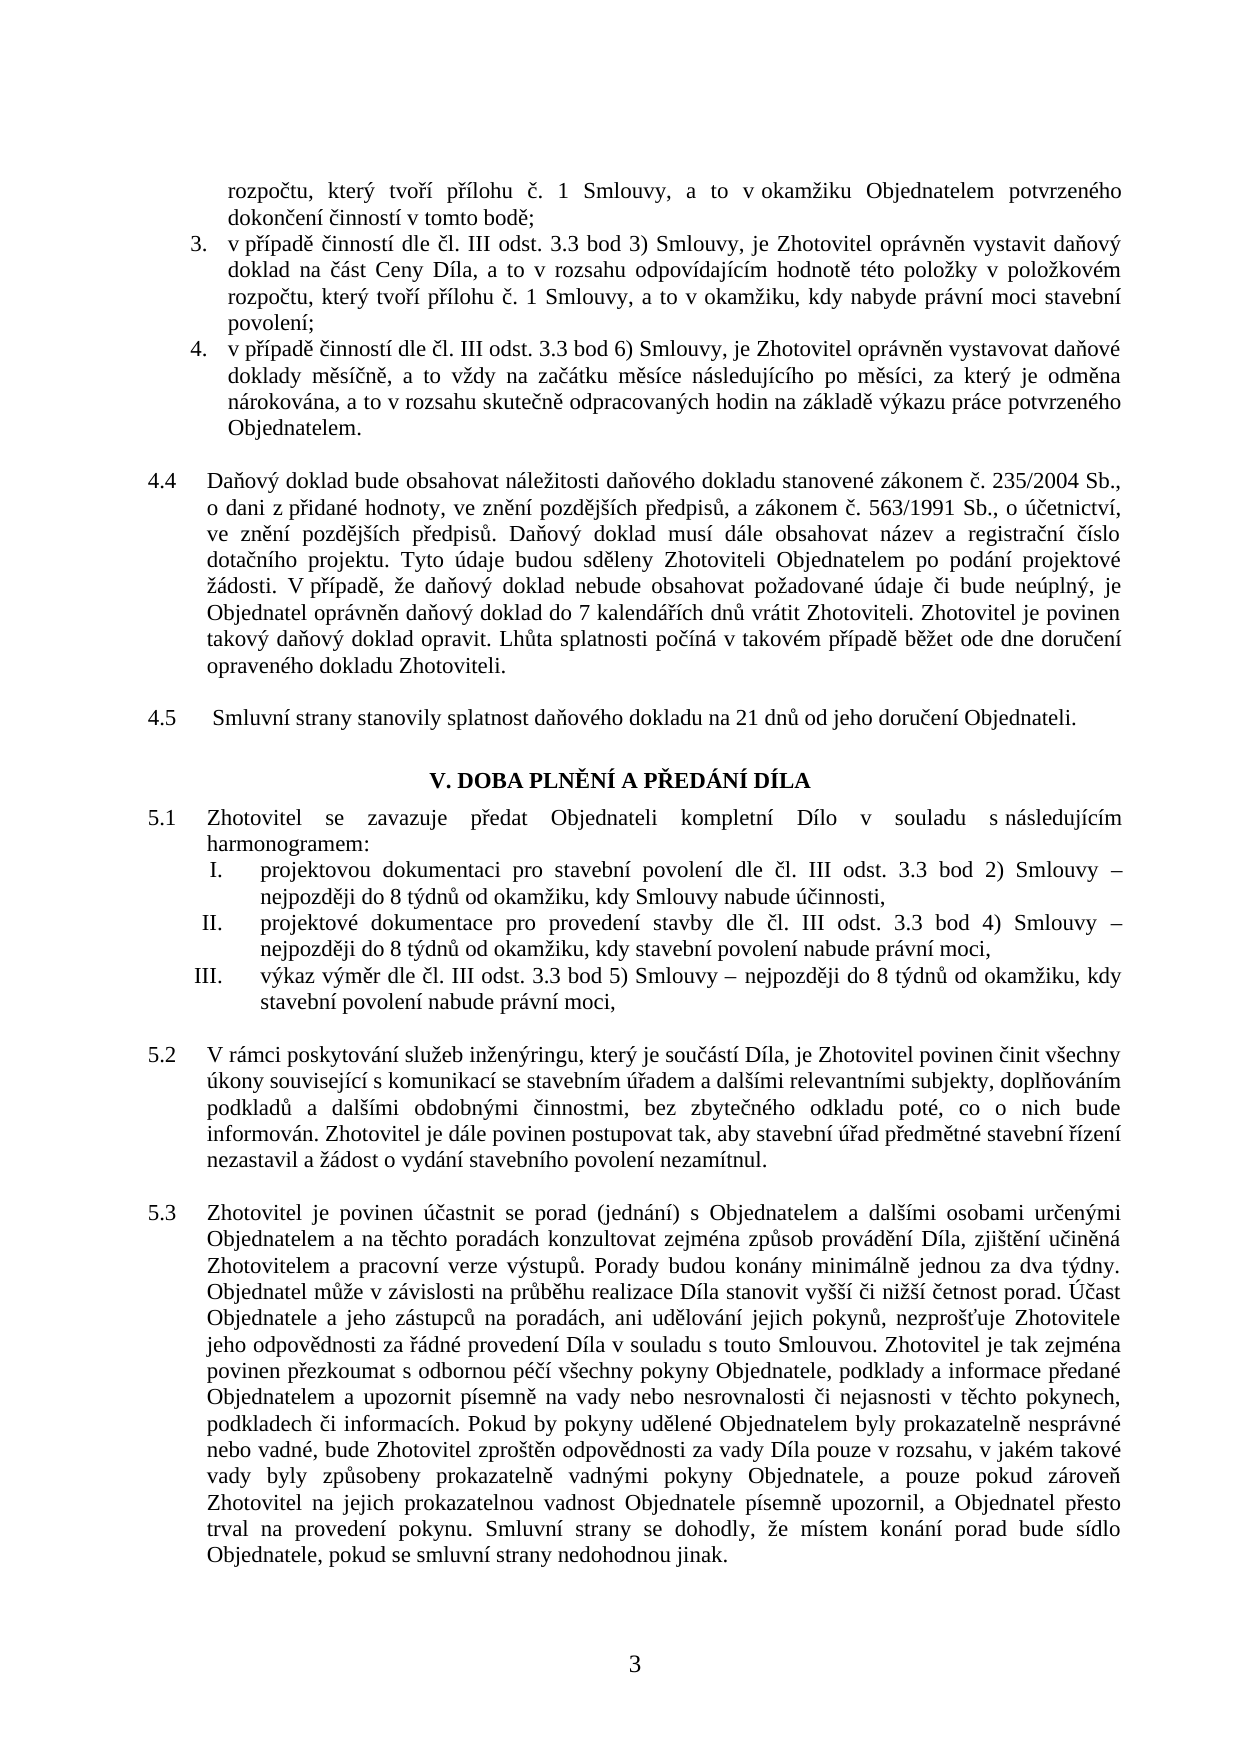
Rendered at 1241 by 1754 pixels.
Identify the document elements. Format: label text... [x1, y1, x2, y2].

text 5.2 V rámci poskytování služeb inženýringu, který je součástí Díla, je Zhotovitel povinen činit všechny úkony související s komunikací se stavebním úřadem a dalšími relevantními subjekty, doplňováním podkladů a dalšími obdobnými činnostmi, bez zbytečného odkladu poté, co o nich bude informován. Zhotovitel je dále povinen postupovat tak, aby stavební úřad předmětné stavební řízení nezastavil a žádost o vydání stavebního povolení nezamítnul. [148, 1041, 1122, 1173]
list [190, 177, 1122, 230]
text V. DOBA PLNĚNÍ A PŘEDÁNÍ DÍLA [148, 767, 1093, 793]
list v případě činností dle čl. III odst. 3.3 bod 3) Smlouvy, je Zhotovitel oprávněn vystavit daňový doklad na část Ceny Díla, a to v rozsahu odpovídajícím hodnotě této položky v položkovém rozpočtu, který tvoří přílohu č. 1 Smlouvy, a to v okamžiku, kdy nabyde právní moci stavební povolení; [190, 230, 1122, 335]
text 5.1 Zhotovitel se zavazuje předat Objednateli kompletní Dílo v souladu s následujícím harmonogramem: [148, 804, 1122, 856]
list projektovou dokumentaci pro stavební povolení dle čl. III odst. 3.3 bod 2) Smlouvy – nejpozději do 8 týdnů od okamžiku, kdy Smlouvy nabude účinnosti, [223, 856, 1122, 909]
list projektové dokumentace pro provedení stavby dle čl. III odst. 3.3 bod 4) Smlouvy – nejpozději do 8 týdnů od okamžiku, kdy stavební povolení nabude právní moci, [223, 909, 1122, 962]
list v případě činností dle čl. III odst. 3.3 bod 6) Smlouvy, je Zhotovitel oprávněn vystavovat daňové doklady měsíčně, a to vždy na začátku měsíce následujícího po měsíci, za který je odměna nárokována, a to v rozsahu skutečně odpracovaných hodin na základě výkazu práce potvrzeného Objednatelem. [190, 335, 1122, 441]
text 5.3 Zhotovitel je povinen účastnit se porad (jednání) s Objednatelem a dalšími osobami určenými Objednatelem a na těchto poradách konzultovat zejména způsob provádění Díla, zjištění učiněná Zhotovitelem a pracovní verze výstupů. Porady budou konány minimálně jednou za dva týdny. Objednatel může v závislosti na průběhu realizace Díla stanovit vyšší či nižší četnost porad. Účast Objednatele a jeho zástupců na poradách, ani udělování jejich pokynů, nezprošťuje Zhotovitele jeho odpovědnosti za řádné provedení Díla v souladu s touto Smlouvou. Zhotovitel je tak zejména povinen přezkoumat s odbornou péčí všechny pokyny Objednatele, podklady a informace předané Objednatelem a upozornit písemně na vady nebo nesrovnalosti či nejasnosti v těchto pokynech, podkladech či informacích. Pokud by pokyny udělené Objednatelem byly prokazatelně nesprávné nebo vadné, bude Zhotovitel zproštěn odpovědnosti za vady Díla pouze v rozsahu, v jakém takové vady byly způsobeny prokazatelně vadnými pokyny Objednatele, a pouze pokud zároveň Zhotovitel na jejich prokazatelnou vadnost Objednatele písemně upozornil, a Objednatel přesto trval na provedení pokynu. Smluvní strany se dohodly, že místem konání porad bude sídlo Objednatele, pokud se smluvní strany nedohodnou jinak. [148, 1199, 1122, 1568]
text 4.5 Smluvní strany stanovily splatnost daňového dokladu na 21 dnů od jeho doručení Objednateli. [148, 704, 1122, 731]
list výkaz výměr dle čl. III odst. 3.3 bod 5) Smlouvy – nejpozději do 8 týdnů od okamžiku, kdy stavební povolení nabude právní moci, [223, 962, 1122, 1014]
text 4.4 Daňový doklad bude obsahovat náležitosti daňového dokladu stanovené zákonem č. 235/2004 Sb., o dani z přidané hodnoty, ve znění pozdějších předpisů, a zákonem č. 563/1991 Sb., o účetnictví, ve znění pozdějších předpisů. Daňový doklad musí dále obsahovat název a registrační číslo dotačního projektu. Tyto údaje budou sděleny Zhotoviteli Objednatelem po podání projektové žádosti. V případě, že daňový doklad nebude obsahovat požadované údaje či bude neúplný, je Objednatel oprávněn daňový doklad do 7 kalendářích dnů vrátit Zhotoviteli. Zhotovitel je povinen takový daňový doklad opravit. Lhůta splatnosti počíná v takovém případě běžet ode dne doručení opraveného dokladu Zhotoviteli. [148, 467, 1122, 678]
